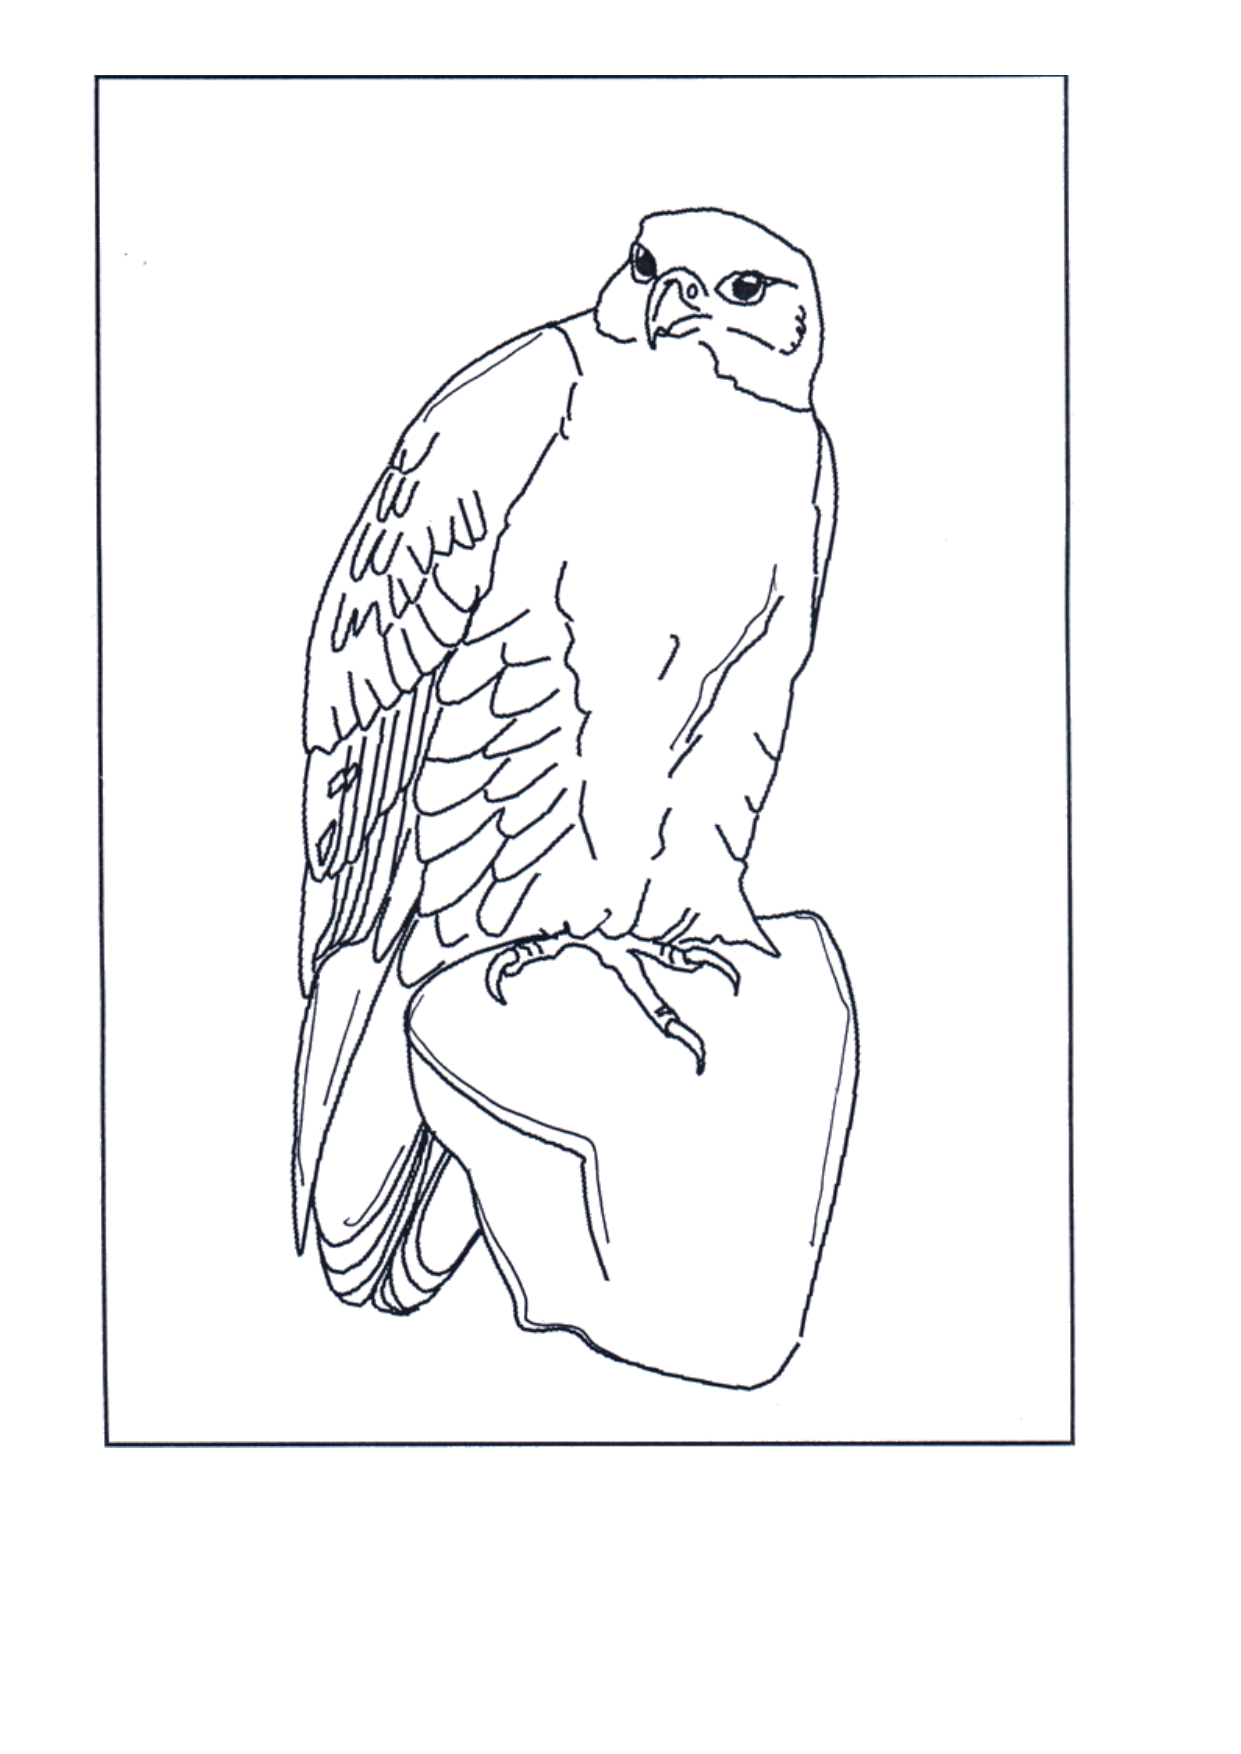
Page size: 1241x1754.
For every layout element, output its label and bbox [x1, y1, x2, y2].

picture [75, 75, 1105, 1448]
